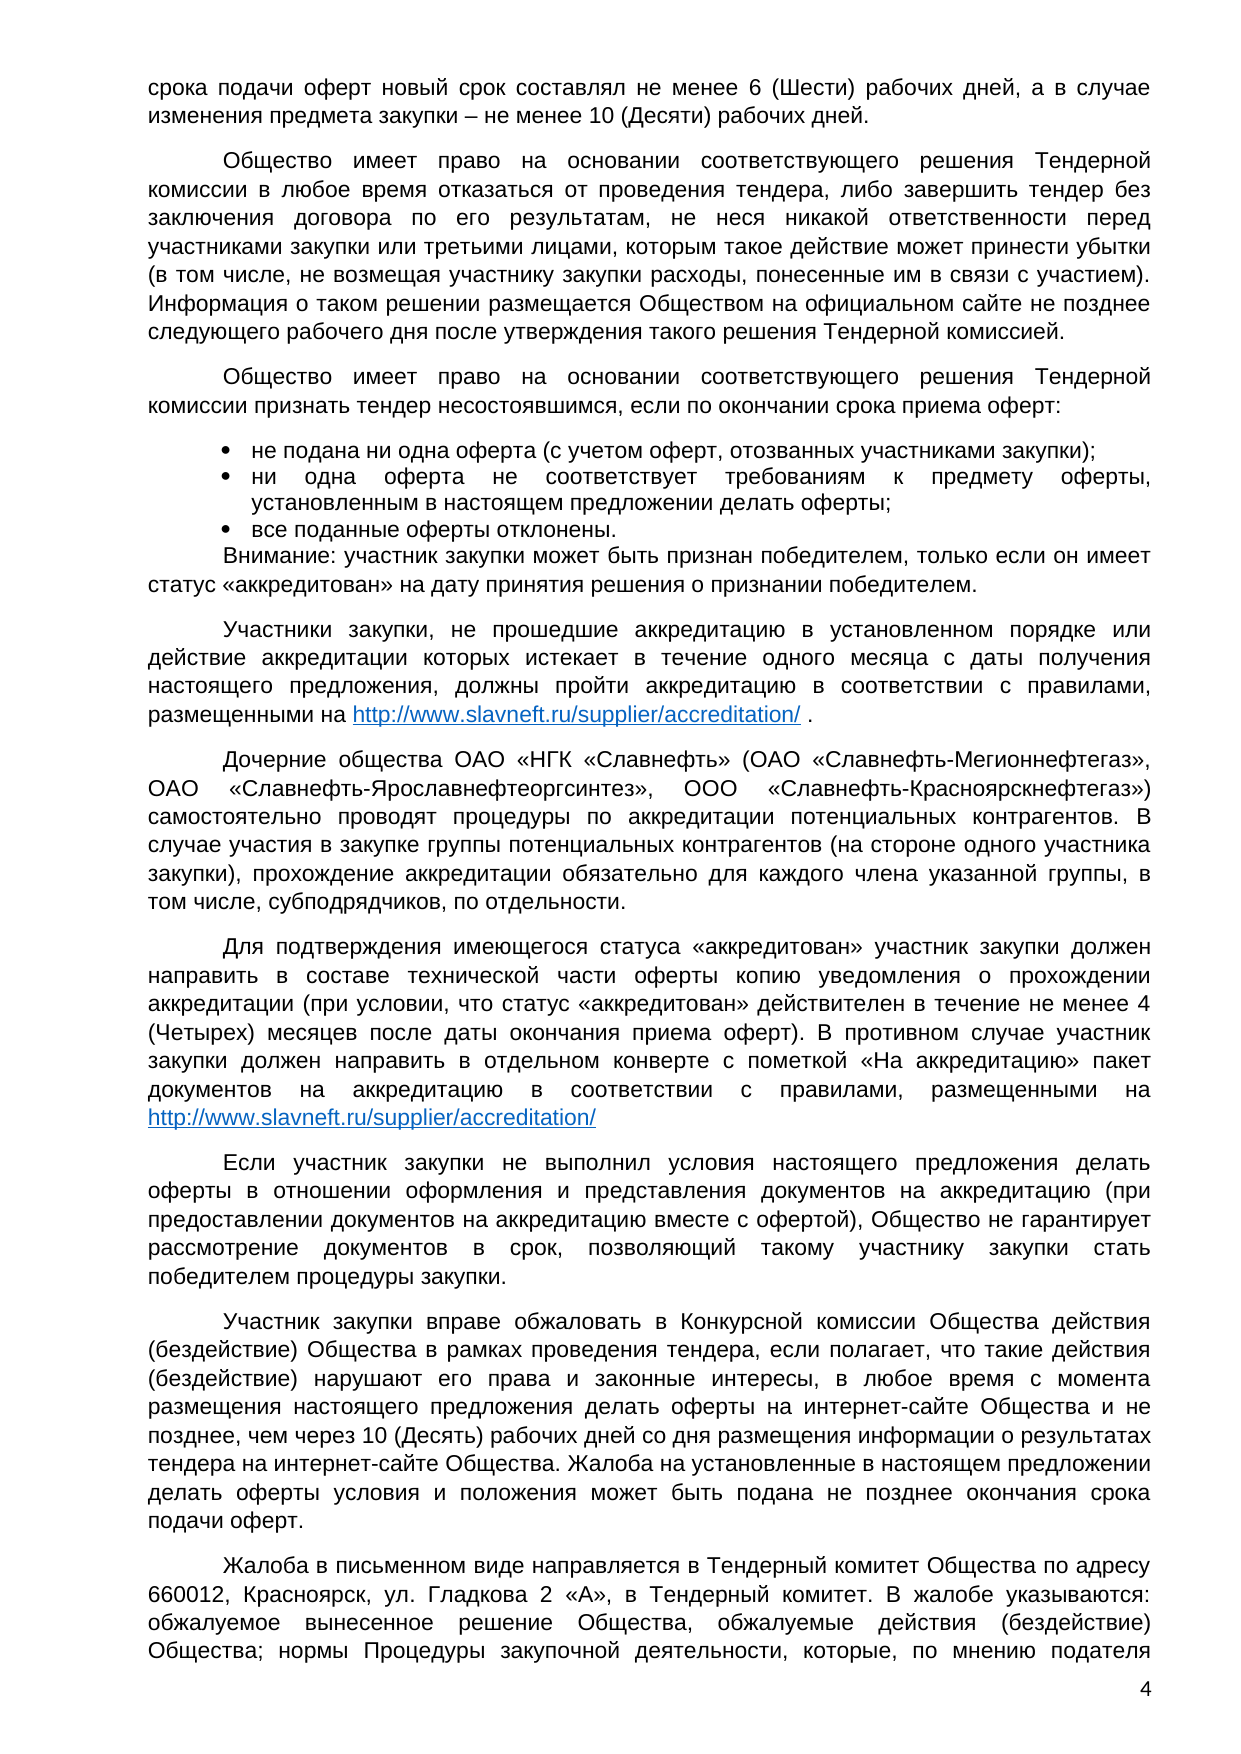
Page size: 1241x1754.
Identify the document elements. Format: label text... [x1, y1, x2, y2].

text Общество имеет право на основании соответствующего решения Тендерной комиссии в любое время отказаться от проведения тендера, либо завершить тендер без заключения договора по его результатам, не неся никакой ответственности перед участниками закупки или третьими лицами, которым такое действие может принести убытки (в том числе, не возмещая участнику закупки расходы, понесенные им в связи с участием). Информация о таком решении размещается Обществом на официальном сайте не позднее следующего рабочего дня после утверждения такого решения Тендерной комиссией. [148, 147, 1152, 344]
text Участники закупки, не прошедшие аккредитацию в установленном порядке или действие аккредитации которых истекает в течение одного месяца с даты получения настоящего предложения, должны пройти аккредитацию в соответствии с правилами, размещенными на http://www.slavneft.ru/supplier/accreditation/ . [148, 616, 1152, 727]
list не подана ни одна оферта (с учетом оферт, отозванных участниками закупки); [222, 437, 1152, 463]
text Для подтверждения имеющегося статуса «аккредитован» участник закупки должен направить в составе технической части оферты копию уведомления о прохождении аккредитации (при условии, что статус «аккредитован» действителен в течение не менее 4 (Четырех) месяцев после даты окончания приема оферт). В противном случае участник закупки должен направить в отдельном конверте с пометкой «На аккредитацию» пакет документов на аккредитацию в соответствии с правилами, размещенными на http://www.slavneft.ru/supplier/accreditation/ [148, 933, 1152, 1130]
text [148, 1552, 1152, 1664]
text Общество имеет право на основании соответствующего решения Тендерной комиссии признать тендер несостоявшимся, если по окончании срока приема оферт: [148, 363, 1152, 418]
text Участник закупки вправе обжаловать в Конкурсной комиссии Общества действия (бездействие) Общества в рамках проведения тендера, если полагает, что такие действия (бездействие) нарушают его права и законные интересы, в любое время с момента размещения настоящего предложения делать оферты на интернет-сайте Общества и не позднее, чем через 10 (Десять) рабочих дней со дня размещения информации о результатах тендера на интернет-сайте Общества. Жалоба на установленные в настоящем предложении делать оферты условия и положения может быть подана не позднее окончания срока подачи оферт. [148, 1308, 1152, 1533]
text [148, 74, 1152, 129]
list ни одна оферта не соответствует требованиям к предмету оферты, установленным в настоящем предложении делать оферты; [222, 463, 1152, 516]
text Если участник закупки не выполнил условия настоящего предложения делать оферты в отношении оформления и представления документов на аккредитацию (при предоставлении документов на аккредитацию вместе с офертой), Общество не гарантирует рассмотрение документов в срок, позволяющий такому участнику закупки стать победителем процедуры закупки. [148, 1149, 1152, 1289]
text Внимание: участник закупки может быть признан победителем, только если он имеет статус «аккредитован» на дату принятия решения о признании победителем. [148, 542, 1152, 597]
text Дочерние общества ОАО «НГК «Славнефть» (ОАО «Славнефть-Мегионнефтегаз», ОАО «Славнефть-Ярославнефтеоргсинтез», ООО «Славнефть-Красноярскнефтегаз») самостоятельно проводят процедуры по аккредитации потенциальных контрагентов. В случае участия в закупке группы потенциальных контрагентов (на стороне одного участника закупки), прохождение аккредитации обязательно для каждого члена указанной группы, в том числе, субподрядчиков, по отдельности. [148, 746, 1152, 914]
list все поданные оферты отклонены. [222, 516, 1152, 542]
